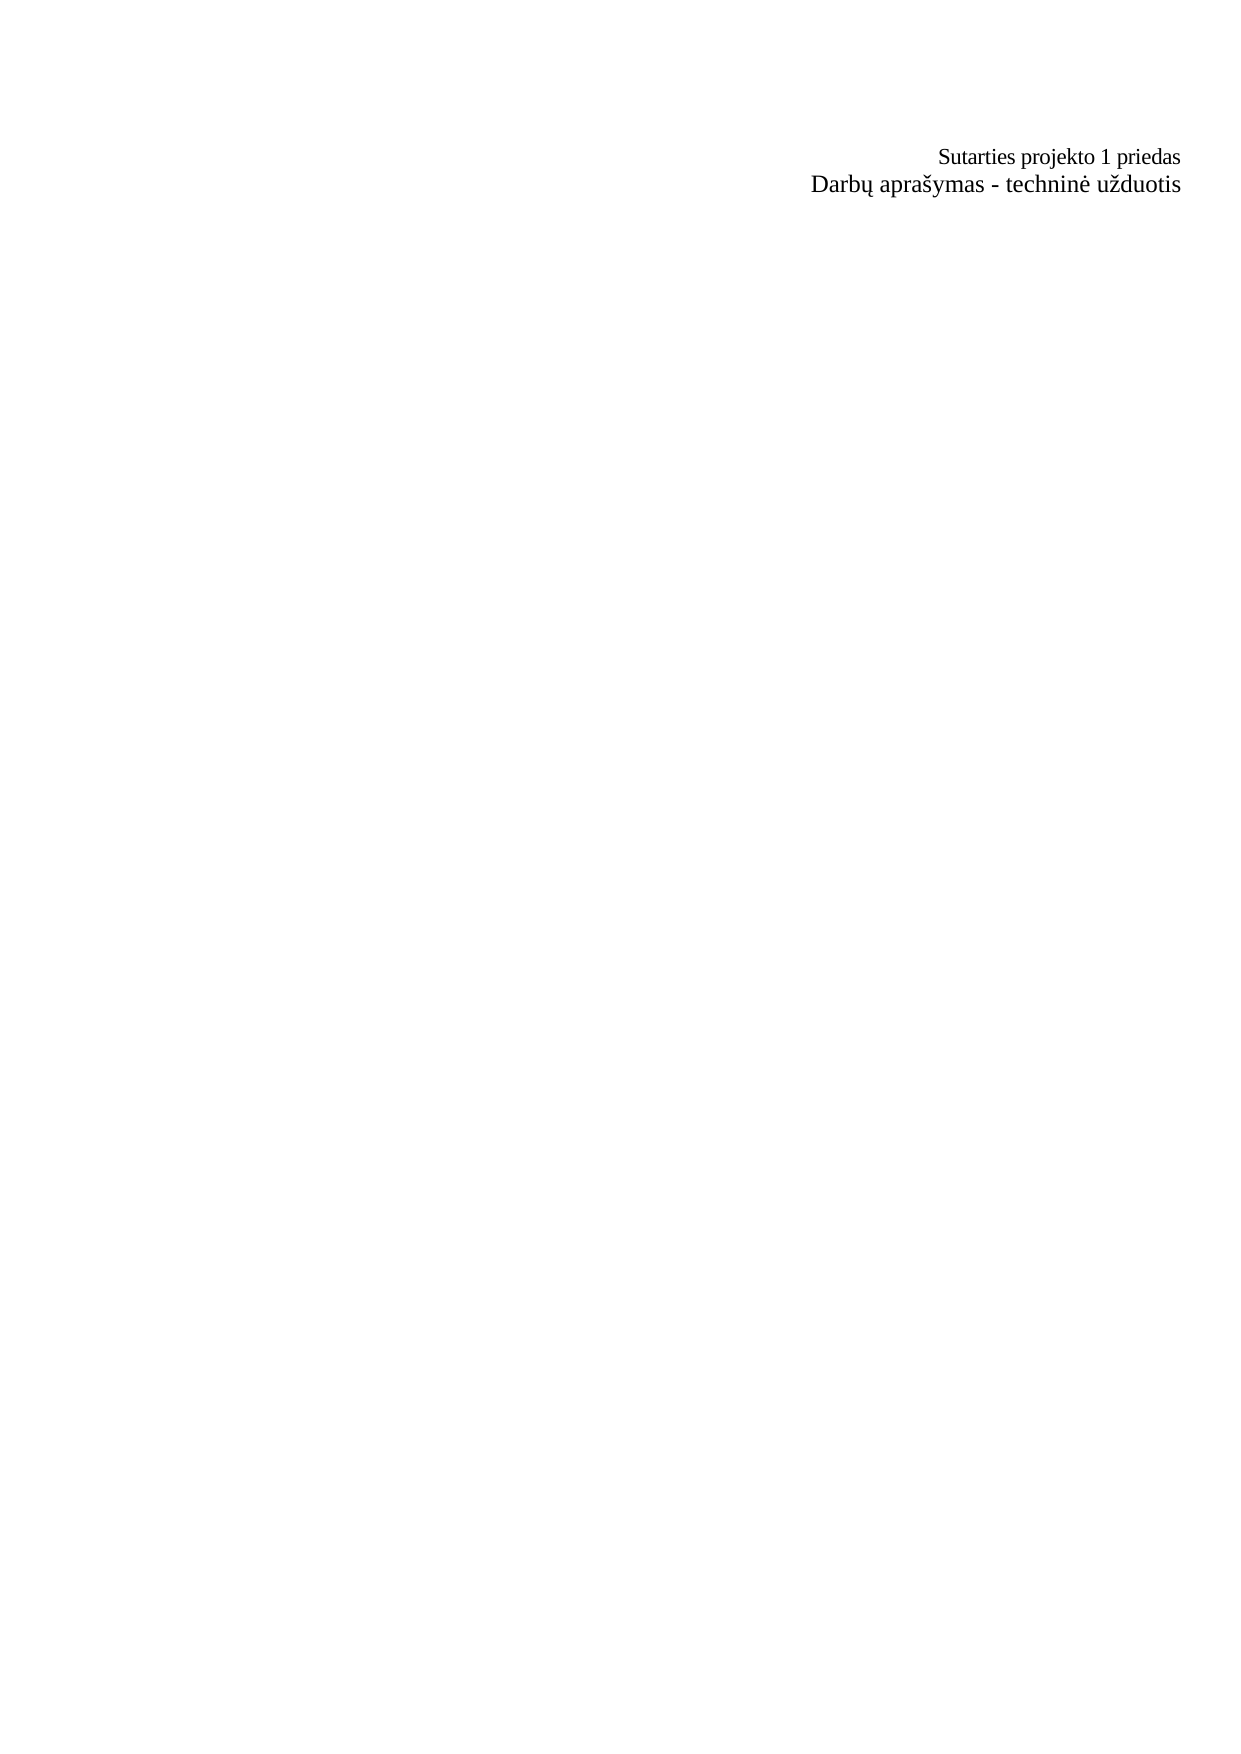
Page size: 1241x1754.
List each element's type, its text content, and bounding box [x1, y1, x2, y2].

text Darbų aprašymas - techninė užduotis [177, 169, 1181, 198]
text Sutarties projekto 1 priedas [177, 143, 1181, 169]
